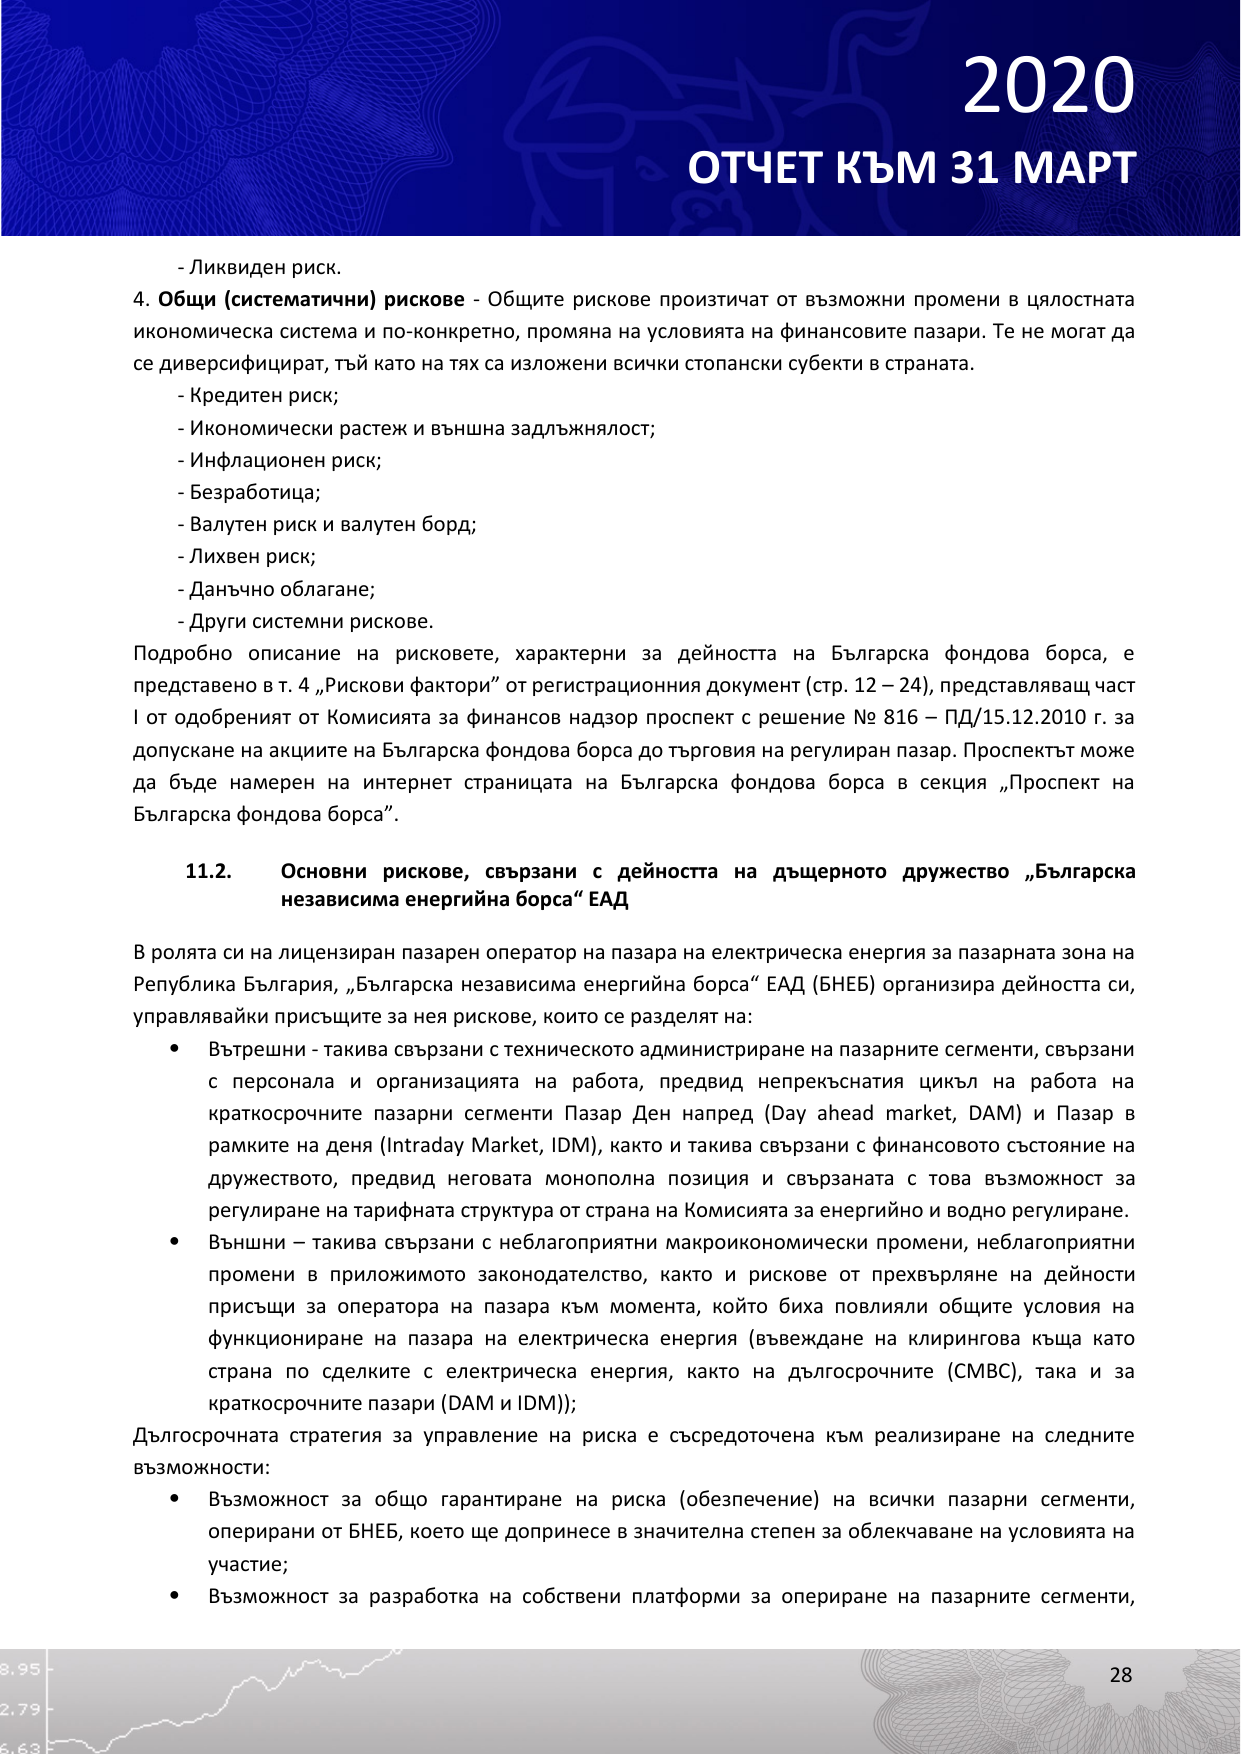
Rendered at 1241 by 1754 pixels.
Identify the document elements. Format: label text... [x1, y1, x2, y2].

list Външни – такива свързани с неблагоприятни макроикономически промени, неблагоприятни промени в приложимото законодателство, както и рискове от прехвърляне на дейности присъщи за оператора на пазара към момента, който биха повлияли общите условия на функциониране на пазара на електрическа енергия (въвеждане на клирингова къща като страна по сделките с електрическа енергия, както на дългосрочните (CMBC), така и за краткосрочните пазари (DAM и IDM)); [170, 1227, 1137, 1416]
text Дългосрочната стратегия за управление на риска е съсредоточена към реализиране на следните възможности: [133, 1420, 1137, 1480]
text - Други системни рискове. [177, 606, 1137, 634]
text В ролята си на лицензиран пазарен оператор на пазара на електрическа енергия за пазарната зона на Република България, „Българска независима енергийна борса“ ЕАД (БНЕБ) организира дейността си, управлявайки присъщите за нея рискове, които се разделят на: [133, 937, 1137, 1030]
text - Данъчно облагане; [177, 574, 1137, 602]
text Подробно описание на рисковете, характерни за дейността на Българска фондова борса, е представено в т. 4 „Рискови фактори” от регистрационния документ (стр. 12 – 24), представляващ част І от одобреният от Комисията за финансов надзор проспект с решение № 816 – ПД/15.12.2010 г. за допускане на акциите на Българска фондова борса до търговия на регулиран пазар. Проспектът може да бъде намерен на интернет страницата на Българска фондова борса в секция „Проспект на Българска фондова борса”. [133, 638, 1137, 827]
text - Лихвен риск; [177, 542, 1137, 569]
list Възможност за разработка на собствени платформи за опериране на пазарните сегменти, което ще намали зависимостта от доставчици на услугите; [170, 1581, 1137, 1609]
text - Безработица; [177, 477, 1137, 505]
text - Валутен риск и валутен борд; [177, 509, 1137, 537]
text - Инфлационен риск; [177, 445, 1137, 473]
text - Кредитен риск; [177, 381, 1137, 409]
text - Ликвиден риск. [177, 252, 1137, 280]
picture [0, 1649, 1241, 1754]
text - Икономически растеж и външна задлъжнялост; [177, 413, 1137, 441]
picture [1, 0, 1241, 236]
text 4. Общи (систематични) рискове - Общите рискове произтичат от възможни промени в цялостната икономическа система и по-конкретно, промяна на условията на финансовите пазари. Те не могат да се диверсифицират, тъй като на тях са изложени всички стопански субекти в страната. [133, 284, 1137, 376]
list Възможност за общо гарантиране на риска (обезпечение) на всички пазарни сегменти, оперирани от БНЕБ, което ще допринесе в значителна степен за облекчаване на условията на участие; [170, 1484, 1137, 1577]
text Основни рискове, свързани с дейността на дъщерното дружество „Българска независима енергийна борса“ ЕАД [185, 856, 1137, 912]
list Вътрешни - такива свързани с техническото администриране на пазарните сегменти, свързани с персонала и организацията на работа, предвид непрекъснатия цикъл на работа на краткосрочните пазарни сегменти Пазар Ден напред (Day ahead market, DAM) и Пазар в рамките на деня (Intraday Market, IDM), както и такива свързани с финансовото състояние на дружеството, предвид неговата монополна позиция и свързаната с това възможност за регулиране на тарифната структура от страна на Комисията за енергийно и водно регулиране. [170, 1034, 1137, 1223]
